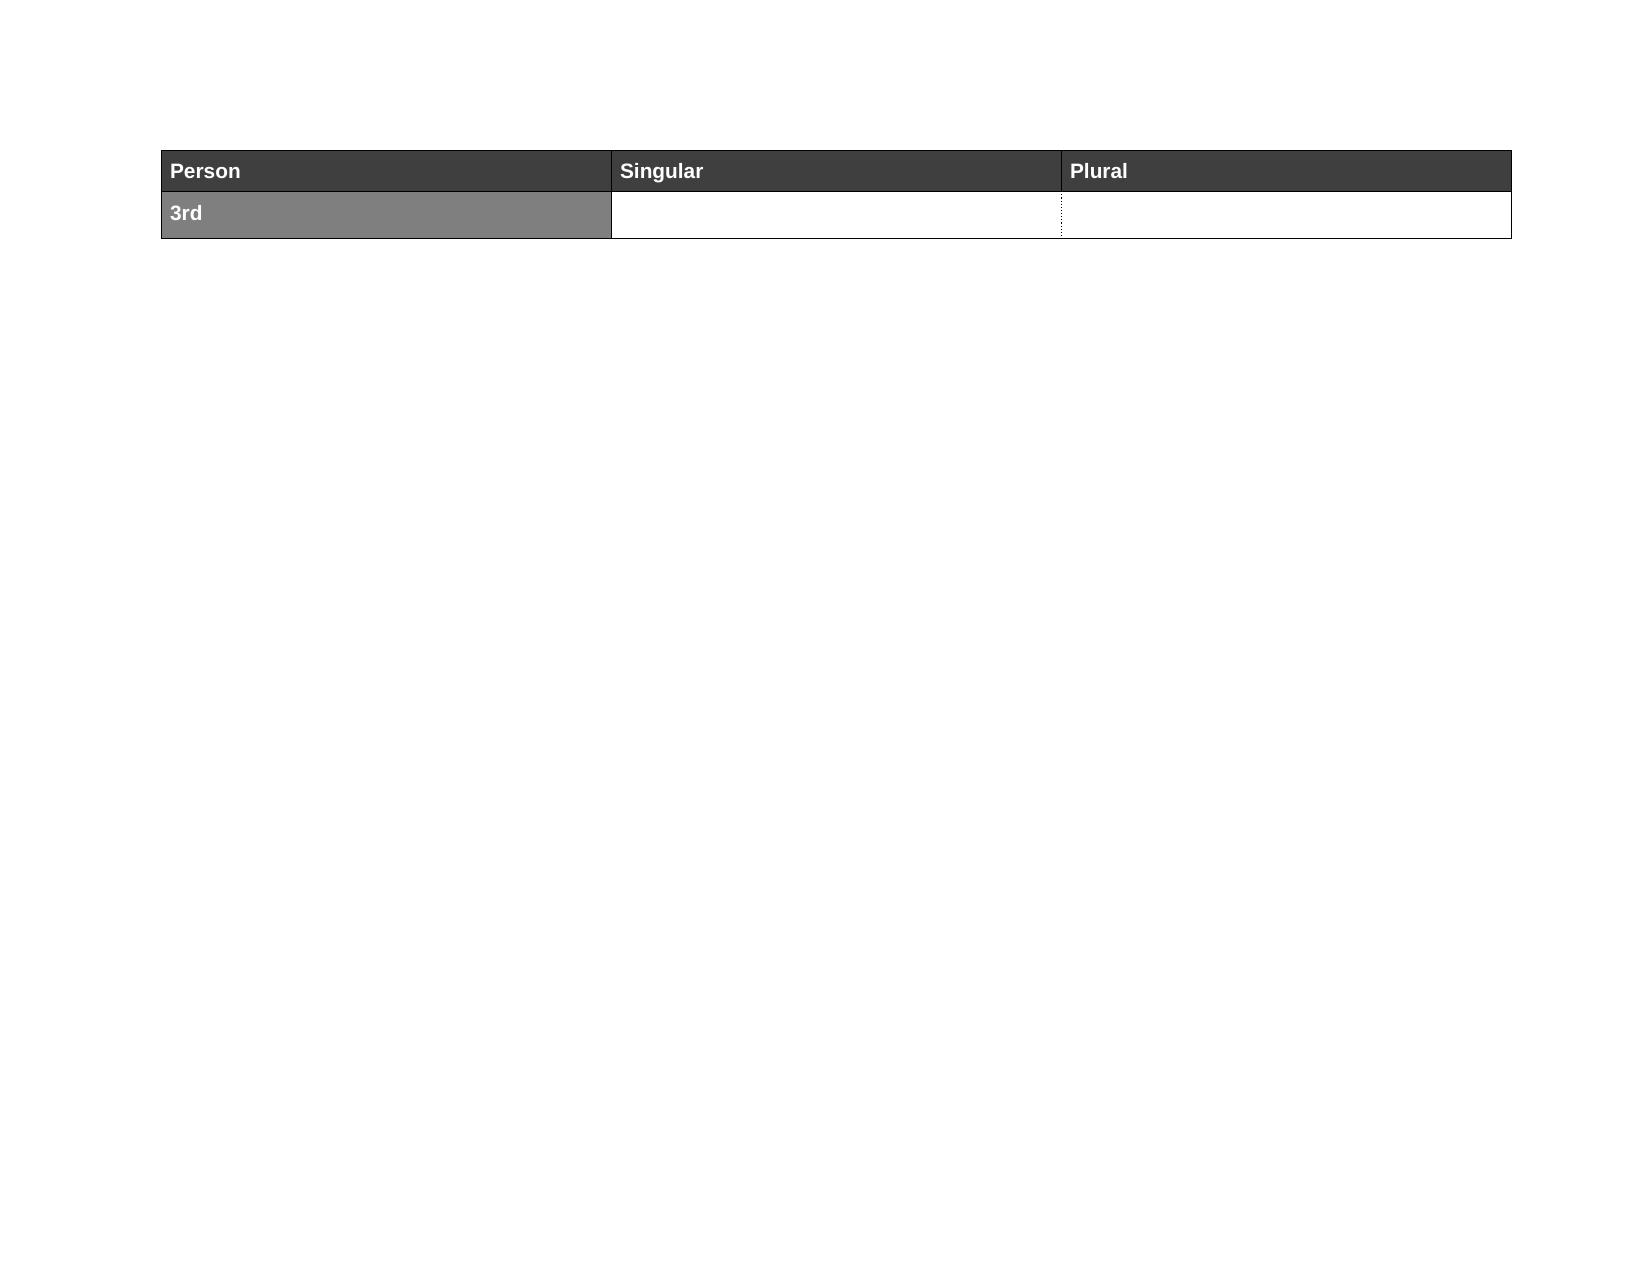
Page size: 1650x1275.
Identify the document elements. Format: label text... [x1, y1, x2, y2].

table_cell [1062, 192, 1511, 238]
table_cell 3rd [162, 192, 611, 238]
table_header Singular [612, 151, 1061, 191]
table_cell [612, 192, 1062, 238]
table_header Person [162, 151, 611, 191]
table_header Plural [1062, 151, 1511, 191]
